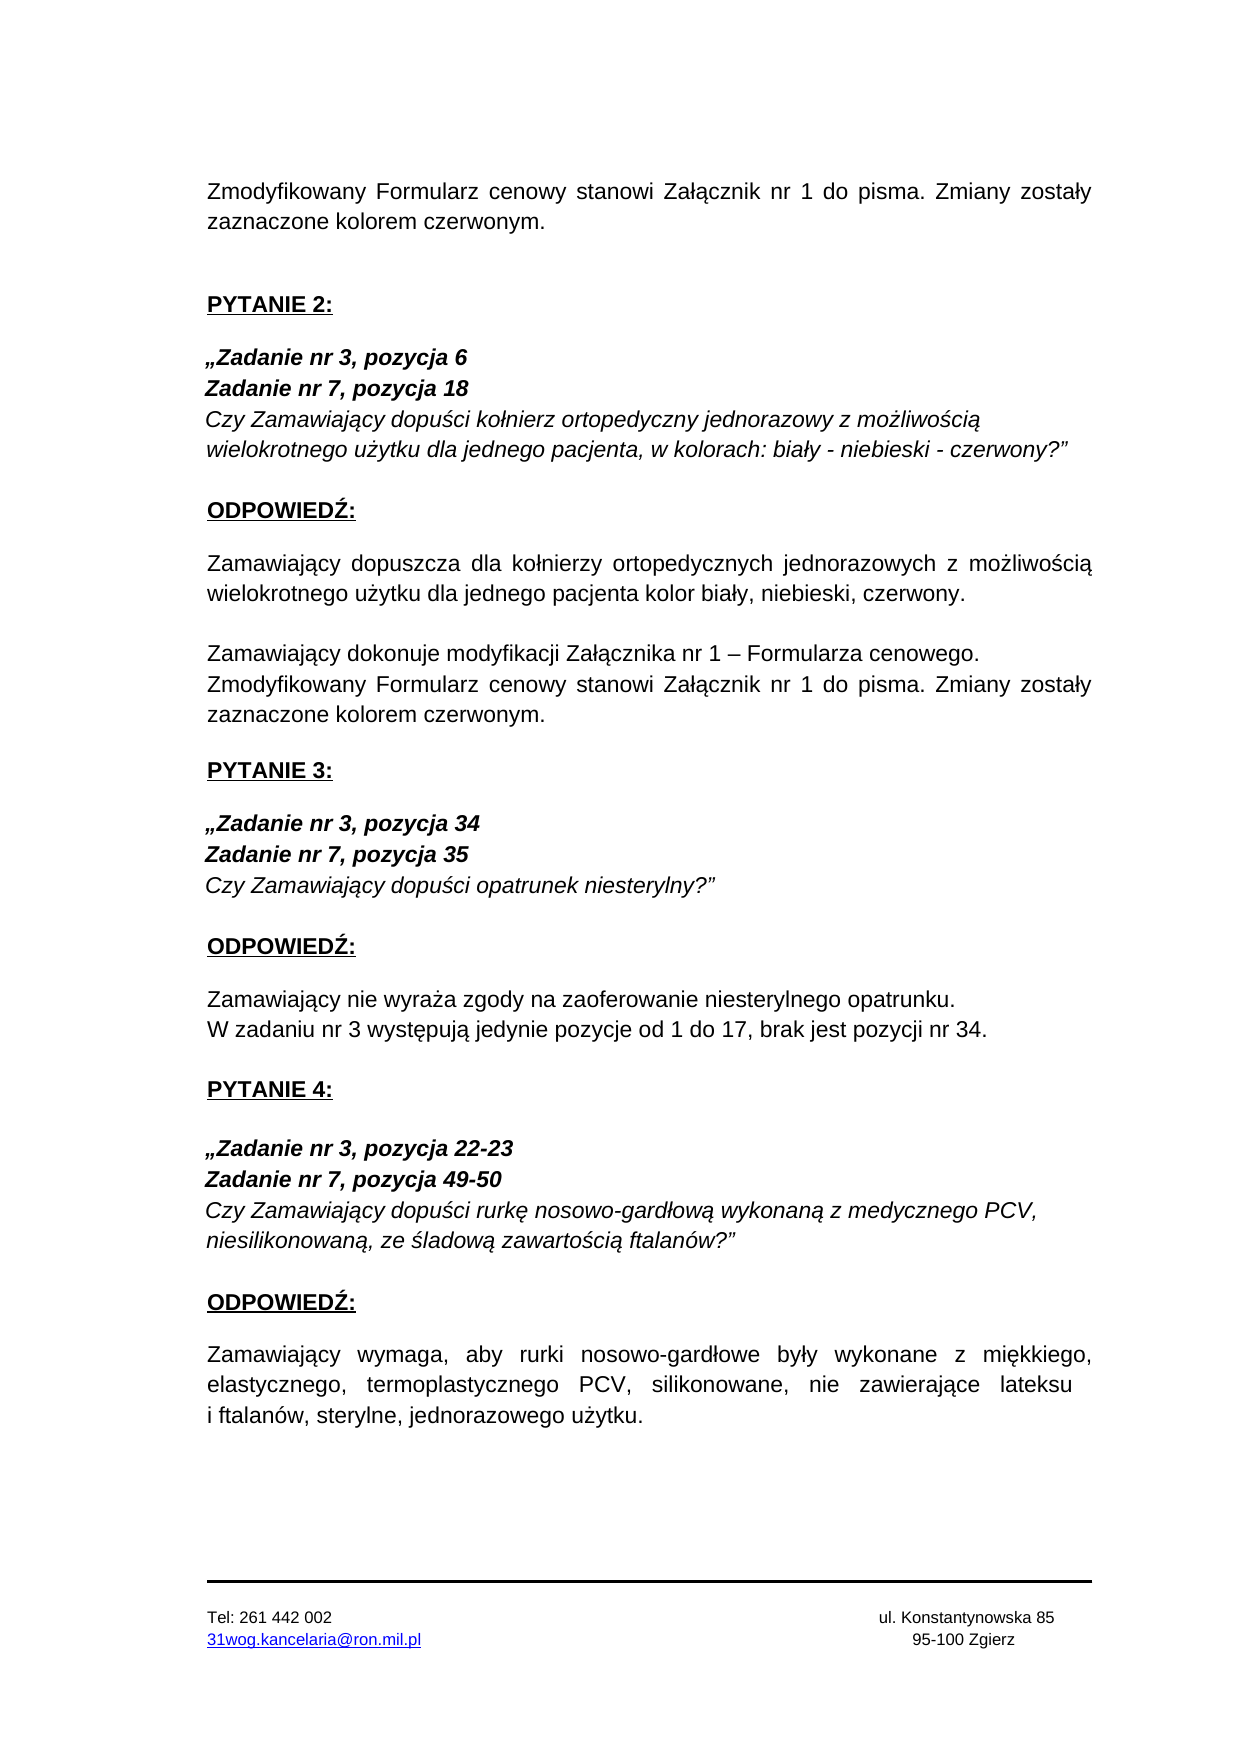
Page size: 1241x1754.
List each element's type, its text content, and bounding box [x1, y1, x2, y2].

text ODPOWIEDŹ: [207, 933, 1092, 959]
text Zamawiający dopuszcza dla kołnierzy ortopedycznych jednorazowych z możliwością wielokrotnego użytku dla jednego pacjenta kolor biały, niebieski, czerwony. [207, 550, 1092, 606]
text Czy Zamawiający dopuści kołnierz ortopedyczny jednorazowy z możliwością wielokrotnego użytku dla jednego pacjenta, w kolorach: biały - niebieski - czerwony?” [205, 406, 1092, 462]
text Zamawiający wymaga, aby rurki nosowo-gardłowe były wykonane z miękkiego, elastycznego, termoplastycznego PCV, silikonowane, nie zawierające lateksu i ftalanów, sterylne, jednorazowego użytku. [207, 1341, 1092, 1428]
text ODPOWIEDŹ: [207, 497, 1092, 523]
text Czy Zamawiający dopuści opatrunek niesterylny?” [205, 872, 1092, 898]
text Zadanie nr 7, pozycja 18 [205, 375, 1092, 401]
text PYTANIE 4: [207, 1076, 1092, 1103]
text „Zadanie nr 3, pozycja 22-23 [205, 1135, 1092, 1162]
text Zamawiający nie wyraża zgody na zaoferowanie niesterylnego opatrunku. [207, 986, 1092, 1012]
text „Zadanie nr 3, pozycja 6 [205, 344, 1092, 370]
text PYTANIE 2: [207, 291, 1092, 317]
text „Zadanie nr 3, pozycja 34 [205, 810, 1092, 836]
text Zamawiający dokonuje modyfikacji Załącznika nr 1 – Formularza cenowego. [207, 640, 1092, 667]
text Zmodyfikowany Formularz cenowy stanowi Załącznik nr 1 do pisma. Zmiany zostały zaznaczone kolorem czerwonym. [207, 671, 1092, 727]
text Zadanie nr 7, pozycja 35 [205, 841, 1092, 867]
text Zadanie nr 7, pozycja 49-50 [205, 1166, 1092, 1193]
text PYTANIE 3: [207, 757, 1092, 784]
text Czy Zamawiający dopuści rurkę nosowo-gardłową wykonaną z medycznego PCV, niesilikonowaną, ze śladową zawartością ftalanów?” [205, 1197, 1092, 1254]
text W zadaniu nr 3 występują jedynie pozycje od 1 do 17, brak jest pozycji nr 34. [207, 1016, 1092, 1042]
text Zmodyfikowany Formularz cenowy stanowi Załącznik nr 1 do pisma. Zmiany zostały zaznaczone kolorem czerwonym. [207, 178, 1092, 234]
text ODPOWIEDŹ: [207, 1288, 1092, 1315]
